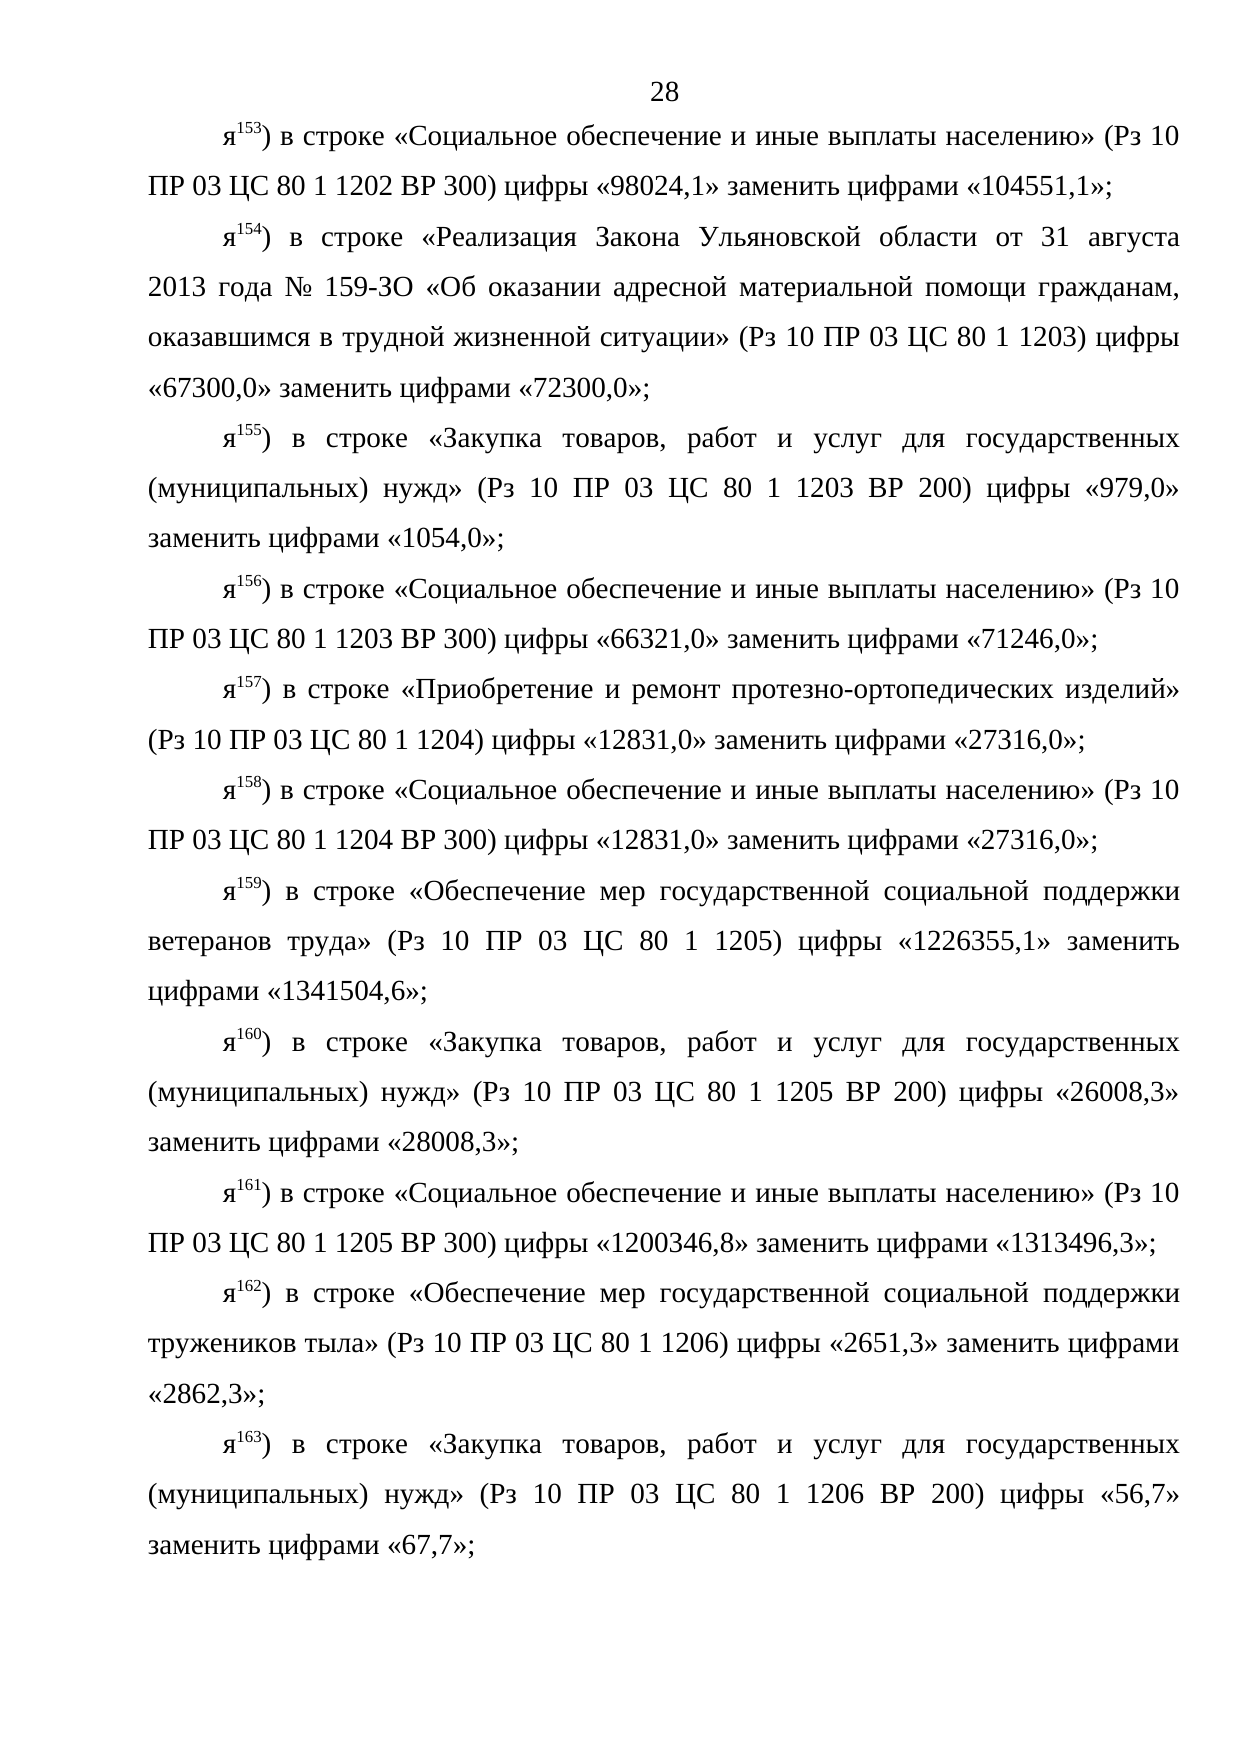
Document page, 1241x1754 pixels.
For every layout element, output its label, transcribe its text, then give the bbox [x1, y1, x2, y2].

text я155) в строке «Закупка товаров, работ и услуг для государственных (муниципальных) нужд» (Рз 10 ПР 03 ЦС 80 1 1203 ВР 200) цифры «979,0» заменить цифрами «1054,0»; [148, 420, 1181, 554]
text я162) в строке «Обеспечение мер государственной социальной поддержки тружеников тыла» (Рз 10 ПР 03 ЦС 80 1 1206) цифры «2651,3» заменить цифрами «2862,3»; [148, 1275, 1181, 1409]
text я154) в строке «Реализация Закона Ульяновской области от 31 августа 2013 года № 159-ЗО «Об оказании адресной материальной помощи гражданам, оказавшимся в трудной жизненной ситуации» (Рз 10 ПР 03 ЦС 80 1 1203) цифры «67300,0» заменить цифрами «72300,0»; [148, 219, 1181, 403]
text я153) в строке «Социальное обеспечение и иные выплаты населению» (Рз 10 ПР 03 ЦС 80 1 1202 ВР 300) цифры «98024,1» заменить цифрами «104551,1»; [148, 118, 1181, 202]
text я157) в строке «Приобретение и ремонт протезно-ортопедических изделий» (Рз 10 ПР 03 ЦС 80 1 1204) цифры «12831,0» заменить цифрами «27316,0»; [148, 672, 1181, 755]
text я156) в строке «Социальное обеспечение и иные выплаты населению» (Рз 10 ПР 03 ЦС 80 1 1203 ВР 300) цифры «66321,0» заменить цифрами «71246,0»; [148, 571, 1181, 655]
text я159) в строке «Обеспечение мер государственной социальной поддержки ветеранов труда» (Рз 10 ПР 03 ЦС 80 1 1205) цифры «1226355,1» заменить цифрами «1341504,6»; [148, 873, 1181, 1007]
text я160) в строке «Закупка товаров, работ и услуг для государственных (муниципальных) нужд» (Рз 10 ПР 03 ЦС 80 1 1205 ВР 200) цифры «26008,3» заменить цифрами «28008,3»; [148, 1024, 1181, 1158]
text я161) в строке «Социальное обеспечение и иные выплаты населению» (Рз 10 ПР 03 ЦС 80 1 1205 ВР 300) цифры «1200346,8» заменить цифрами «1313496,3»; [148, 1175, 1181, 1258]
text я158) в строке «Социальное обеспечение и иные выплаты населению» (Рз 10 ПР 03 ЦС 80 1 1204 ВР 300) цифры «12831,0» заменить цифрами «27316,0»; [148, 772, 1181, 856]
text я163) в строке «Закупка товаров, работ и услуг для государственных (муниципальных) нужд» (Рз 10 ПР 03 ЦС 80 1 1206 ВР 200) цифры «56,7» заменить цифрами «67,7»; [148, 1426, 1181, 1560]
